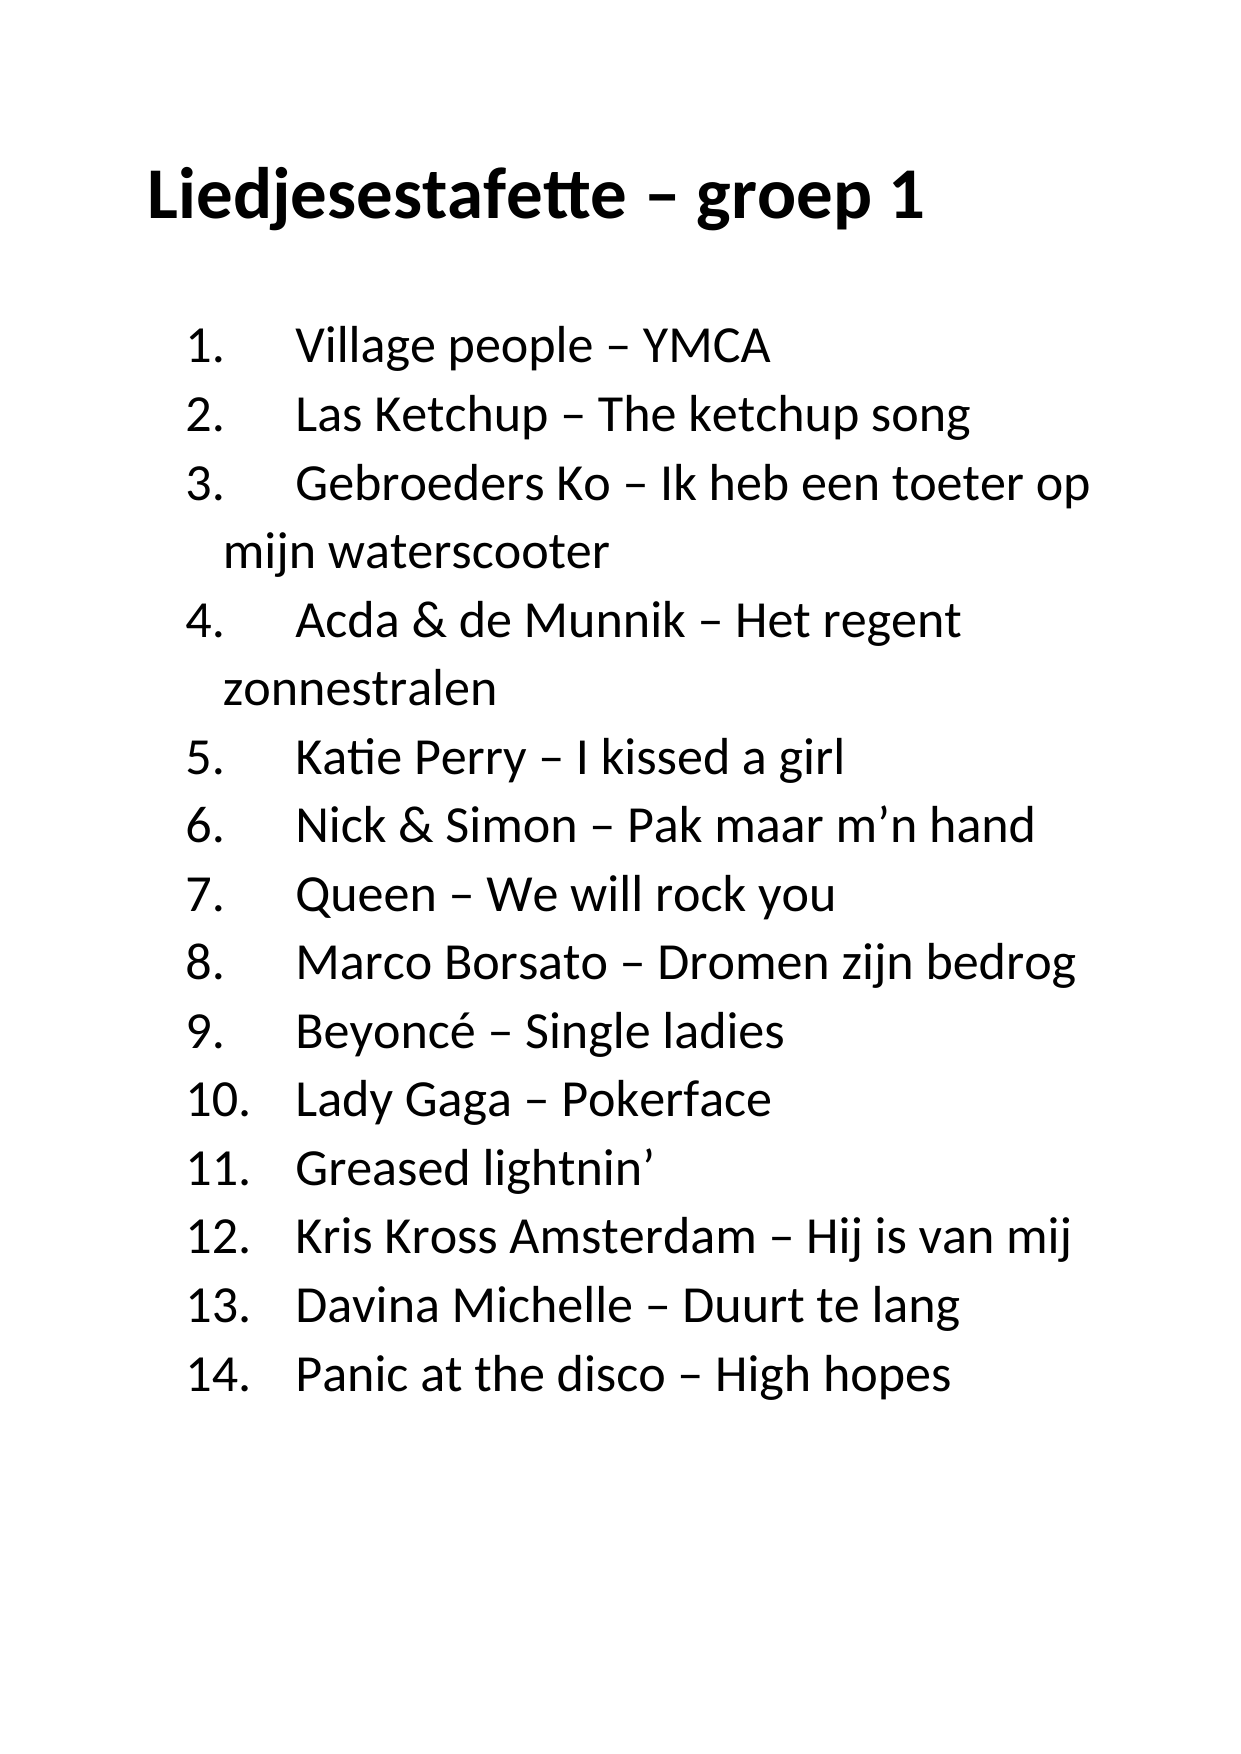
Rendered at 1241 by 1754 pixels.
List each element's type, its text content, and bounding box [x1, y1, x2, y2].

list Lady Gaga – Pokerface [185, 1066, 1092, 1130]
list Queen – We will rock you [185, 861, 1092, 924]
list Greased lightnin’ [185, 1135, 1092, 1198]
list Kris Kross Amsterdam – Hij is van mij [185, 1203, 1092, 1267]
list Davina Michelle – Duurt te lang [185, 1272, 1092, 1336]
list Katie Perry – I kissed a girl [185, 724, 1092, 787]
list Nick & Simon – Pak maar m’n hand [185, 792, 1092, 856]
list Marco Borsato – Dromen zijn bedrog [185, 929, 1092, 993]
list Village people – YMCA [185, 312, 1092, 376]
list Beyoncé – Single ladies [185, 998, 1092, 1061]
list Panic at the disco – High hopes [185, 1341, 1092, 1404]
list Las Ketchup – The ketchup song [185, 381, 1092, 444]
list Gebroeders Ko – Ik heb een toeter op mijn waterscooter [185, 449, 1092, 582]
text Liedjesestafette – groep 1 [148, 148, 1092, 237]
list Acda & de Munnik – Het regent zonnestralen [185, 587, 1092, 719]
